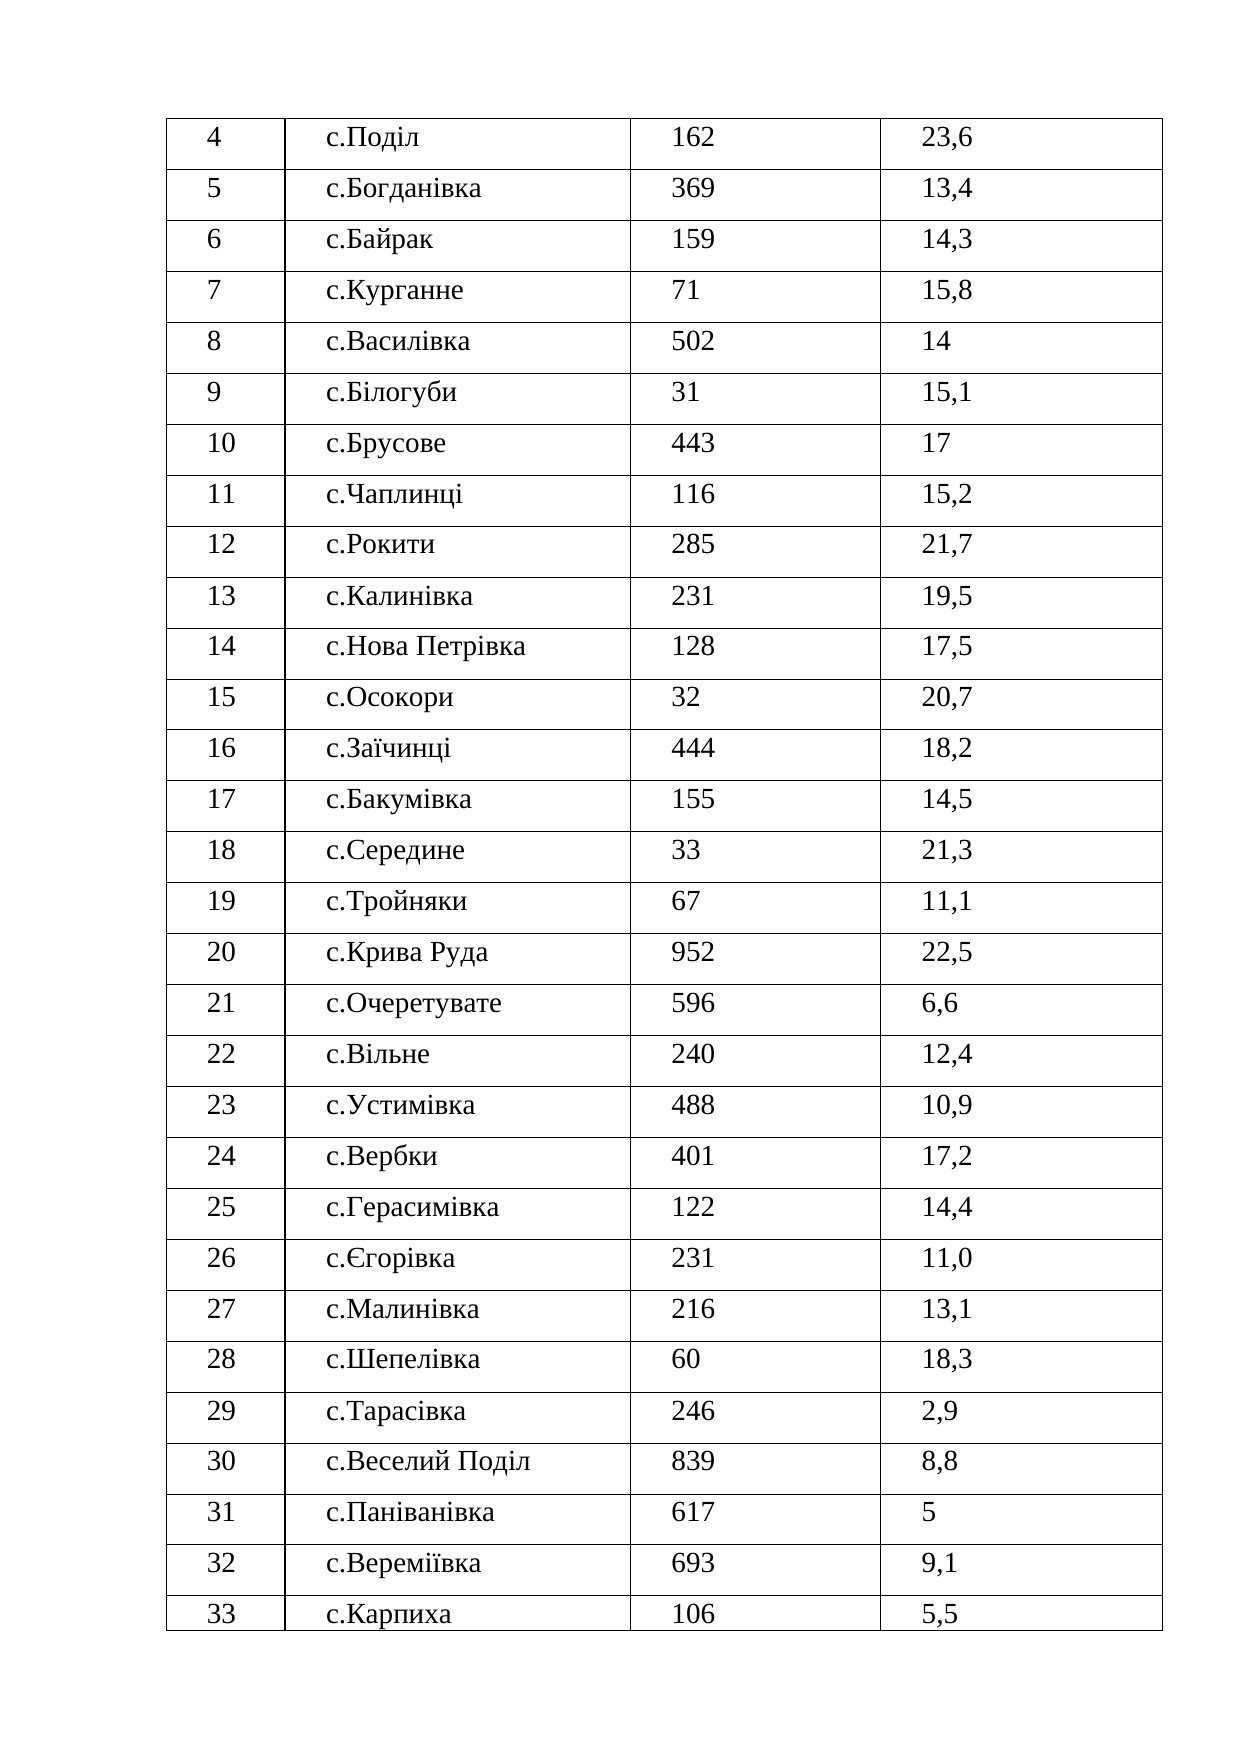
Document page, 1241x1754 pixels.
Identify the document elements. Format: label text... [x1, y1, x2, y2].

table_cell 231 [631, 1240, 880, 1290]
table_cell 25 [167, 1189, 284, 1239]
table_cell 14,3 [881, 221, 1162, 271]
table_cell с.Заїчинці [286, 730, 630, 780]
table_cell 19 [167, 883, 284, 933]
table_cell 116 [631, 476, 880, 526]
table_cell 13,4 [881, 170, 1162, 220]
table_cell 5 [881, 1495, 1162, 1544]
table_cell 19,5 [881, 578, 1162, 627]
table_cell 7 [167, 272, 284, 322]
table_cell 26 [167, 1240, 284, 1290]
table_cell 444 [631, 730, 880, 780]
table_cell 18,3 [881, 1342, 1162, 1392]
table_cell 5 [167, 170, 284, 220]
table_cell 155 [631, 781, 880, 831]
table_cell 17 [881, 425, 1162, 475]
table_cell 596 [631, 985, 880, 1035]
table_cell с.Вільне [286, 1036, 630, 1086]
table_cell 60 [631, 1342, 880, 1392]
table_cell с.Паніванівка [286, 1495, 630, 1544]
table_cell 8,8 [881, 1444, 1162, 1493]
table_cell 30 [167, 1444, 284, 1493]
table_cell 13,1 [881, 1291, 1162, 1341]
table_cell с.Середине [286, 832, 630, 882]
table_cell 128 [631, 629, 880, 678]
table_cell с.Богданівка [286, 170, 630, 220]
table_cell с.Герасимівка [286, 1189, 630, 1239]
table_cell 617 [631, 1495, 880, 1544]
table_cell 122 [631, 1189, 880, 1239]
table_cell 17,2 [881, 1138, 1162, 1188]
table_cell 20 [167, 934, 284, 984]
table_cell 11 [167, 476, 284, 526]
table_cell с.Веселий Поділ [286, 1444, 630, 1493]
table_cell 5,5 [881, 1596, 1162, 1630]
table_cell 13 [167, 578, 284, 627]
table_cell 18,2 [881, 730, 1162, 780]
table_cell 15,1 [881, 374, 1162, 424]
table_cell 6 [167, 221, 284, 271]
table_cell 11,0 [881, 1240, 1162, 1290]
table_cell 23 [167, 1087, 284, 1137]
table_cell с.Нова Петрівка [286, 629, 630, 678]
table_cell 15,2 [881, 476, 1162, 526]
table_cell 24 [167, 1138, 284, 1188]
table_cell 285 [631, 527, 880, 577]
table_cell с.Очеретувате [286, 985, 630, 1035]
table_cell с.Вербки [286, 1138, 630, 1188]
table_cell с.Білогуби [286, 374, 630, 424]
table_cell с.Устимівка [286, 1087, 630, 1137]
table_cell 15 [167, 680, 284, 729]
table_cell 443 [631, 425, 880, 475]
table_cell 246 [631, 1393, 880, 1442]
table_cell 22 [167, 1036, 284, 1086]
table_cell 14 [881, 323, 1162, 373]
table_cell 16 [167, 730, 284, 780]
table_cell 32 [167, 1545, 284, 1595]
table_cell 27 [167, 1291, 284, 1341]
table_cell 693 [631, 1545, 880, 1595]
table_cell 11,1 [881, 883, 1162, 933]
table_cell 15,8 [881, 272, 1162, 322]
table_cell 21,3 [881, 832, 1162, 882]
table_cell 488 [631, 1087, 880, 1137]
table_cell 2,9 [881, 1393, 1162, 1442]
table_cell 231 [631, 578, 880, 627]
table_cell с.Бакумівка [286, 781, 630, 831]
table_cell 952 [631, 934, 880, 984]
table_cell 33 [167, 1596, 284, 1630]
table_cell с.Рокити [286, 527, 630, 577]
table_cell 17,5 [881, 629, 1162, 678]
table_cell 502 [631, 323, 880, 373]
table_cell с.Крива Руда [286, 934, 630, 984]
table_cell 22,5 [881, 934, 1162, 984]
table_cell с.Шепелівка [286, 1342, 630, 1392]
table_cell 28 [167, 1342, 284, 1392]
table_cell 159 [631, 221, 880, 271]
table_cell 8 [167, 323, 284, 373]
table_cell с.Тройняки [286, 883, 630, 933]
table_cell с.Байрак [286, 221, 630, 271]
table_cell с.Карпиха [286, 1596, 630, 1630]
table_cell 67 [631, 883, 880, 933]
table_cell 32 [631, 680, 880, 729]
table_cell 10 [167, 425, 284, 475]
table_cell с.Василівка [286, 323, 630, 373]
table_cell 240 [631, 1036, 880, 1086]
table_cell 12,4 [881, 1036, 1162, 1086]
table_cell с.Брусове [286, 425, 630, 475]
table_cell с.Тарасівка [286, 1393, 630, 1442]
table_cell 18 [167, 832, 284, 882]
table_cell 14,5 [881, 781, 1162, 831]
table_cell 23,6 [881, 119, 1162, 169]
table_cell 31 [631, 374, 880, 424]
table_cell 71 [631, 272, 880, 322]
table_cell 17 [167, 781, 284, 831]
table_cell 9,1 [881, 1545, 1162, 1595]
table_cell 162 [631, 119, 880, 169]
table_cell 12 [167, 527, 284, 577]
table_cell 106 [631, 1596, 880, 1630]
table_cell 29 [167, 1393, 284, 1442]
table_cell 33 [631, 832, 880, 882]
table_cell 14,4 [881, 1189, 1162, 1239]
table_cell 21 [167, 985, 284, 1035]
table_cell 4 [167, 119, 284, 169]
table_cell с.Єгорівка [286, 1240, 630, 1290]
table_cell с.Вереміївка [286, 1545, 630, 1595]
table_cell с.Калинівка [286, 578, 630, 627]
table_cell 14 [167, 629, 284, 678]
table_cell с.Чаплинці [286, 476, 630, 526]
table_cell 369 [631, 170, 880, 220]
table_cell с.Курганне [286, 272, 630, 322]
table_cell 21,7 [881, 527, 1162, 577]
table_cell с.Осокори [286, 680, 630, 729]
table_cell с.Поділ [286, 119, 630, 169]
table_cell 839 [631, 1444, 880, 1493]
table_cell 20,7 [881, 680, 1162, 729]
table_cell 9 [167, 374, 284, 424]
table_cell 10,9 [881, 1087, 1162, 1137]
table_cell с.Малинівка [286, 1291, 630, 1341]
table_cell 31 [167, 1495, 284, 1544]
table_cell 6,6 [881, 985, 1162, 1035]
table_cell 401 [631, 1138, 880, 1188]
table_cell 216 [631, 1291, 880, 1341]
